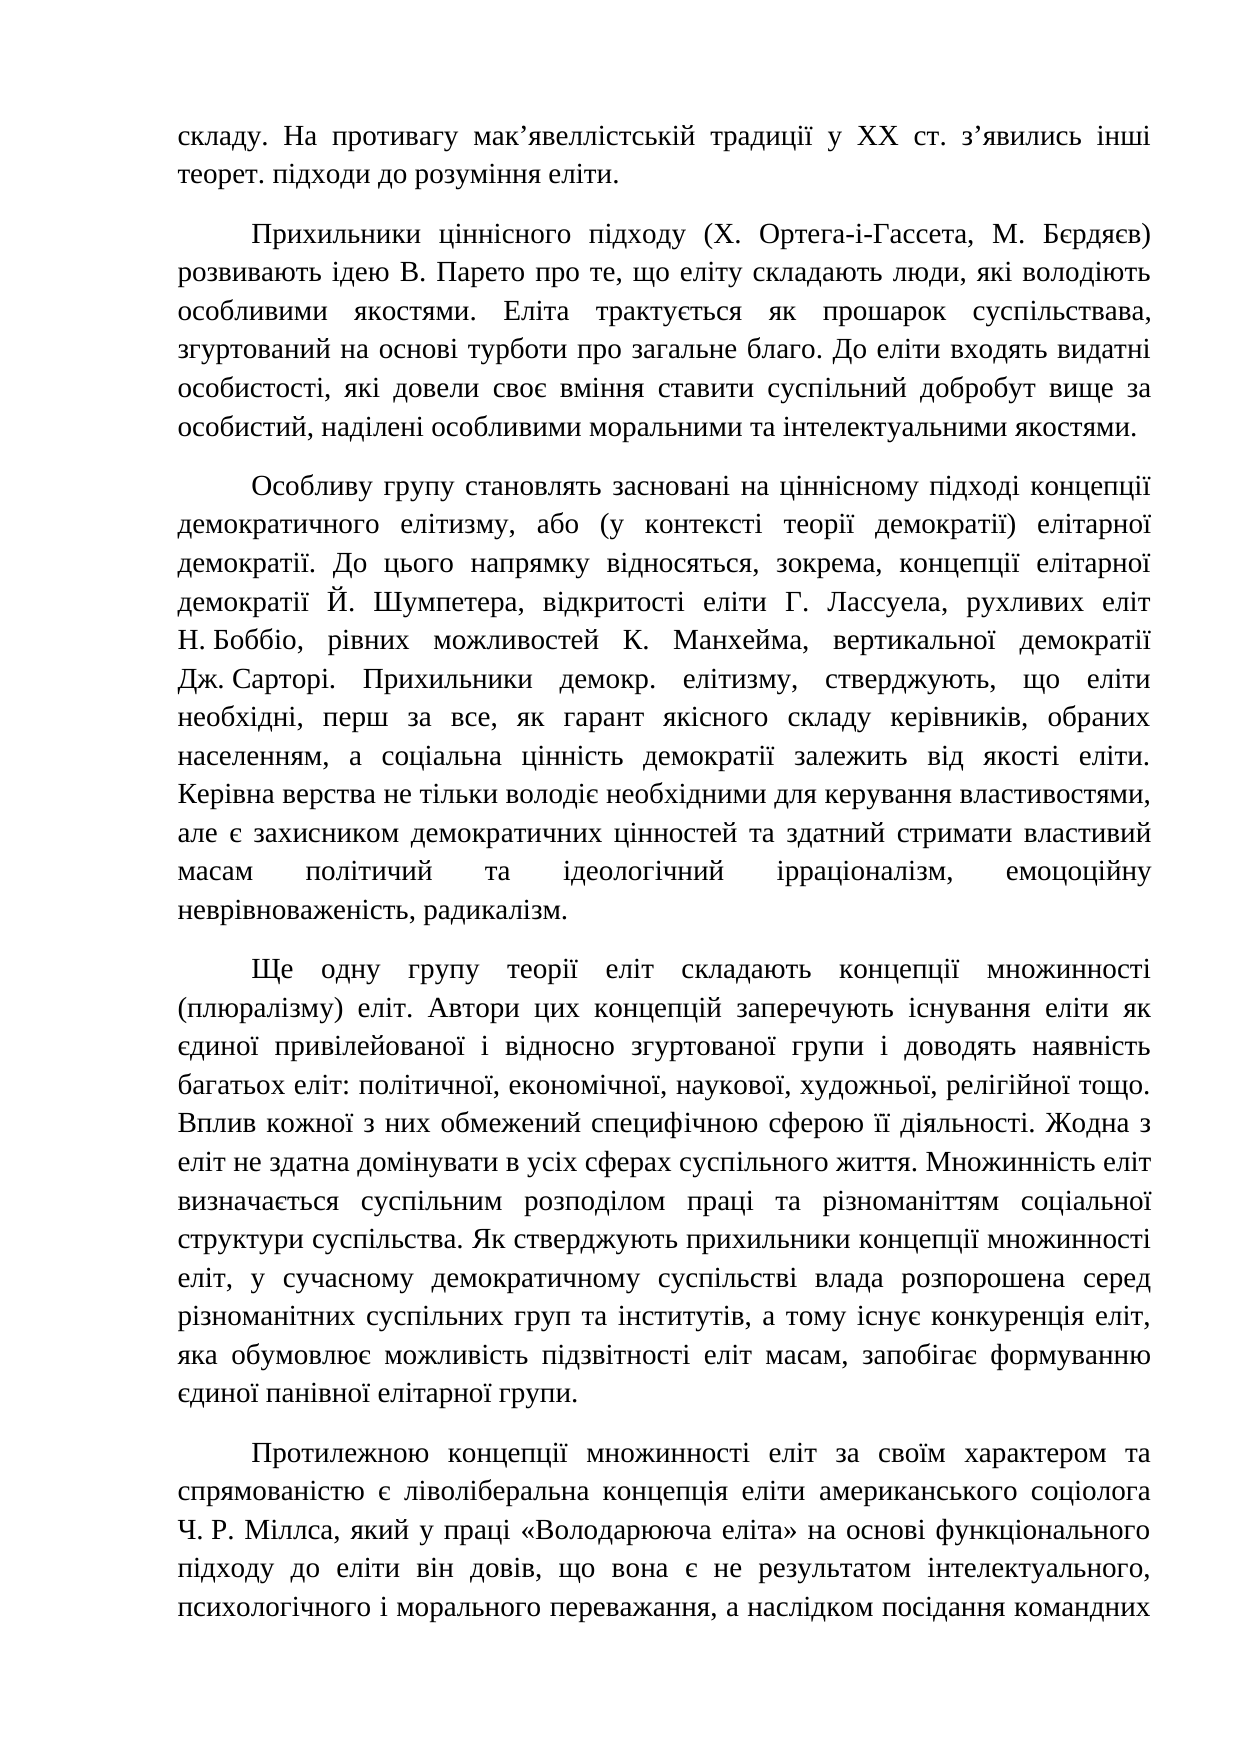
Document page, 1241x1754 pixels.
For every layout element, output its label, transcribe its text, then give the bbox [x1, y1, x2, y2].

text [177, 1435, 1152, 1622]
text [177, 118, 1152, 190]
text Особливу групу становлять засновані на ціннісному підході концепції демократичного елітизму, або (у контексті теорії демократії) елітарної демократії. До цього напрямку відносяться, зокрема, концепції елітарної демократії Й. Шумпетера, відкритості еліти Г. Лассуела, рухливих еліт Н. Боббіо, рівних можливостей К. Манхейма, вертикальної демократії Дж. Сарторі. Прихильники демокр. елітизму, стверджують, що еліти необхідні, перш за все, як гарант якісного складу керівників, обраних населенням, а соціальна цінність демократії залежить від якості еліти. Керівна верства не тільки володіє необхідними для керування властивостями, але є захисником демократичних цінностей та здатний стримати властивий масам політичий та ідеологічний ірраціоналізм, емоцоційну неврівноваженість, радикалізм. [177, 468, 1152, 926]
text Ще одну групу теорії еліт складають концепції множинності (плюралізму) еліт. Автори цих концепцій заперечують існування еліти як єдиної привілейованої і відносно згуртованої групи і доводять наявність багатьох еліт: політичної, економічної, наукової, художньої, релігійної тощо. Вплив кожної з них обмежений специфічною сферою її діяльності. Жодна з еліт не здатна домінувати в усіх сферах суспільного життя. Множинність еліт визначається суспільним розподілом праці та різноманіттям соціальної структури суспільства. Як стверджують прихильники концепції множинності еліт, у сучасному демократичному суспільстві влада розпорошена серед різноманітних суспільних груп та інститутів, а тому існує конкуренція еліт, яка обумовлює можливість підзвітності еліт масам, запобігає формуванню єдиної панівної елітарної групи. [177, 951, 1152, 1409]
text Прихильники ціннісного підходу (Х. Ортега-і-Гассета, М. Бєрдяєв) розвивають ідею В. Парето про те, що еліту складають люди, які володіють особливими якостями. Еліта трактується як прошарок суспільствава, згуртований на основі турботи про загальне благо. До еліти входять видатні особистості, які довели своє вміння ставити суспільний добробут вище за особистий, наділені особливими моральними та інтелектуальними якостями. [177, 216, 1152, 442]
